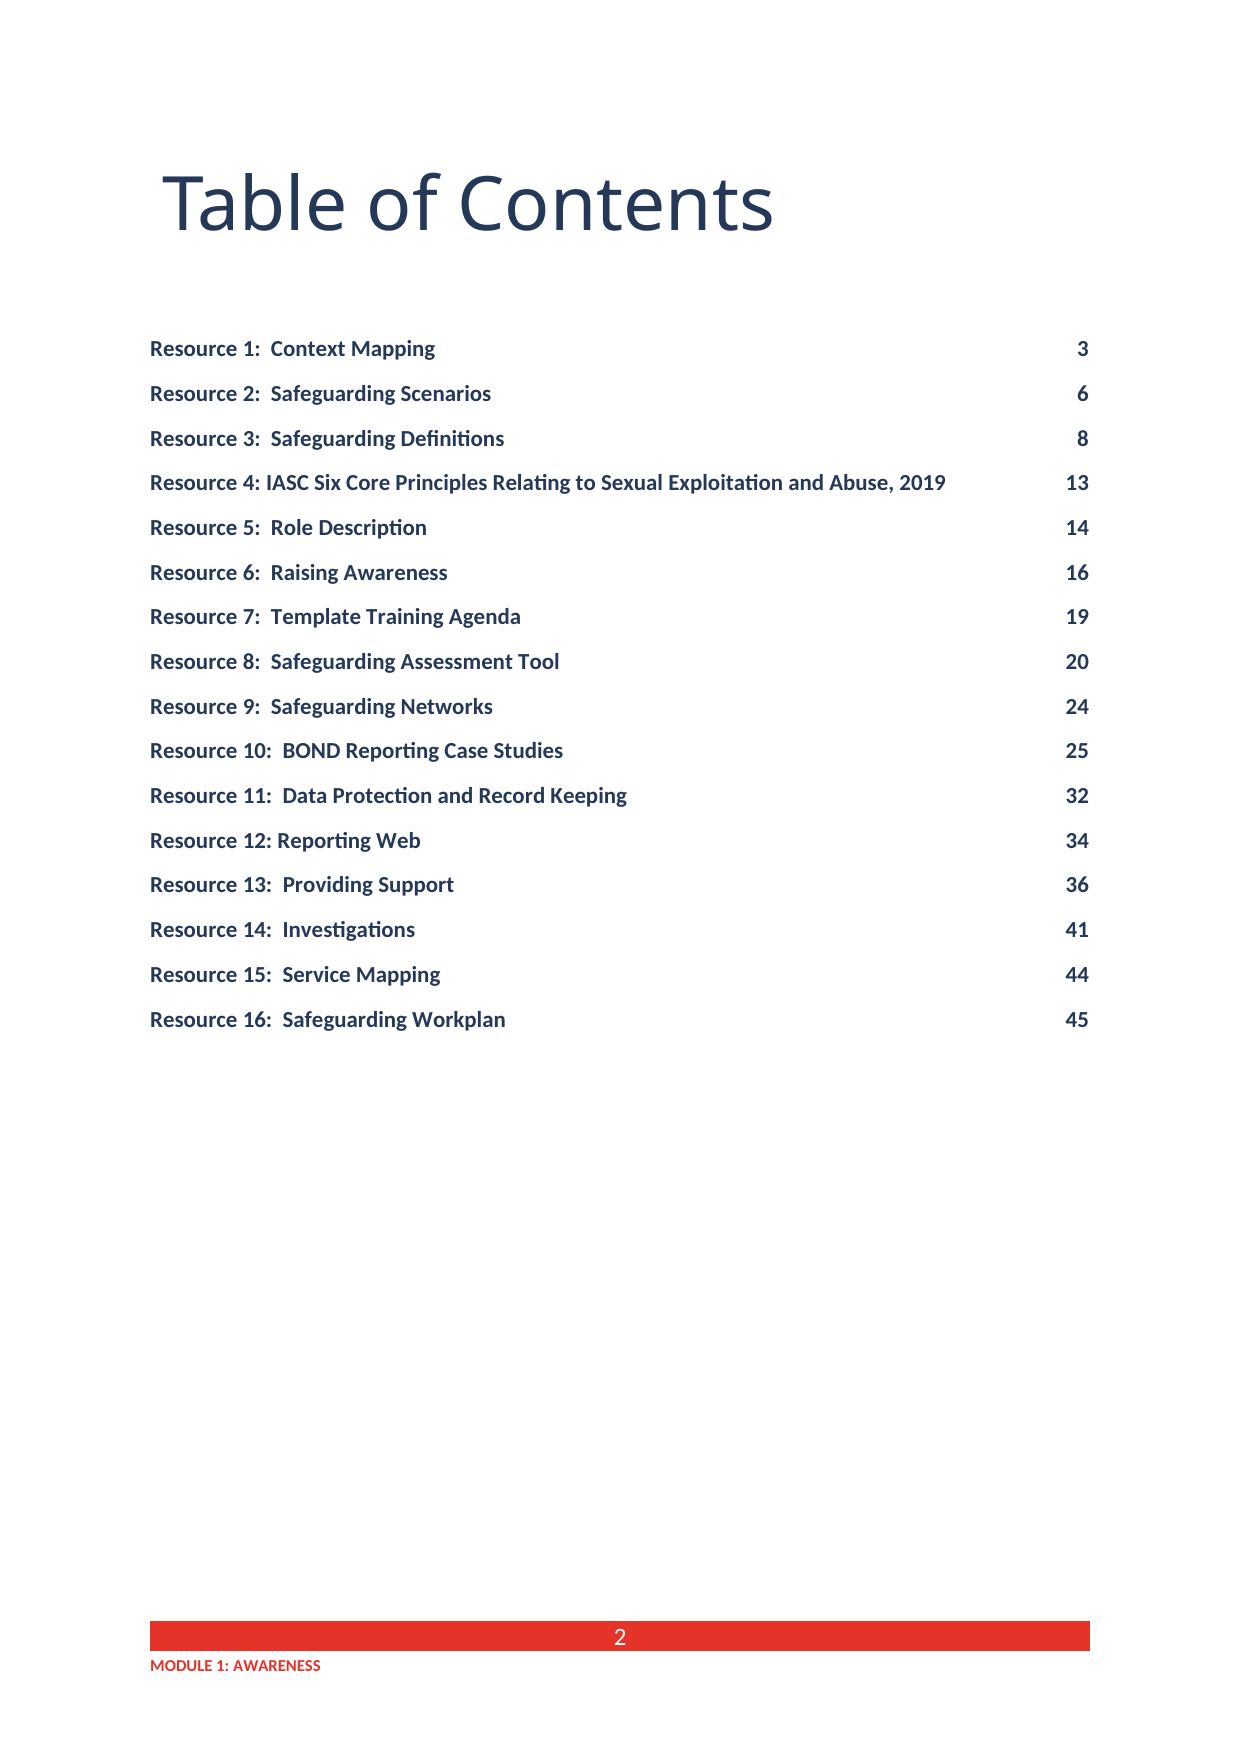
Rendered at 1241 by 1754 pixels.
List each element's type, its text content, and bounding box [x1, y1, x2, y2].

text Resource 3: Safeguarding Definitions 8 [150, 424, 1090, 452]
text Resource 13: Providing Support 36 [150, 871, 1090, 899]
text Resource 7: Template Training Agenda 19 [150, 602, 1090, 631]
text Resource 9: Safeguarding Networks 24 [150, 692, 1090, 720]
text Resource 10: BOND Reporting Case Studies 25 [150, 737, 1090, 764]
text Resource 2: Safeguarding Scenarios 6 [150, 379, 1090, 407]
subtitle Table of Contents [162, 150, 1090, 252]
text Resource 8: Safeguarding Assessment Tool 20 [150, 647, 1090, 675]
text Resource 5: Role Description 14 [150, 513, 1090, 541]
text Resource 11: Data Protection and Record Keeping 32 [150, 781, 1090, 809]
text Resource 15: Service Mapping 44 [150, 960, 1090, 988]
text Resource 16: Safeguarding Workplan 45 [150, 1005, 1090, 1033]
text Resource 14: Investigations 41 [150, 915, 1090, 943]
text Resource 4: IASC Six Core Principles Relating to Sexual Exploitation and Abuse, 2019 13 [150, 468, 1090, 496]
text Resource 1: Context Mapping 3 [150, 334, 1090, 362]
text Resource 12: Reporting Web 34 [150, 826, 1090, 854]
text Resource 6: Raising Awareness 16 [150, 558, 1090, 586]
